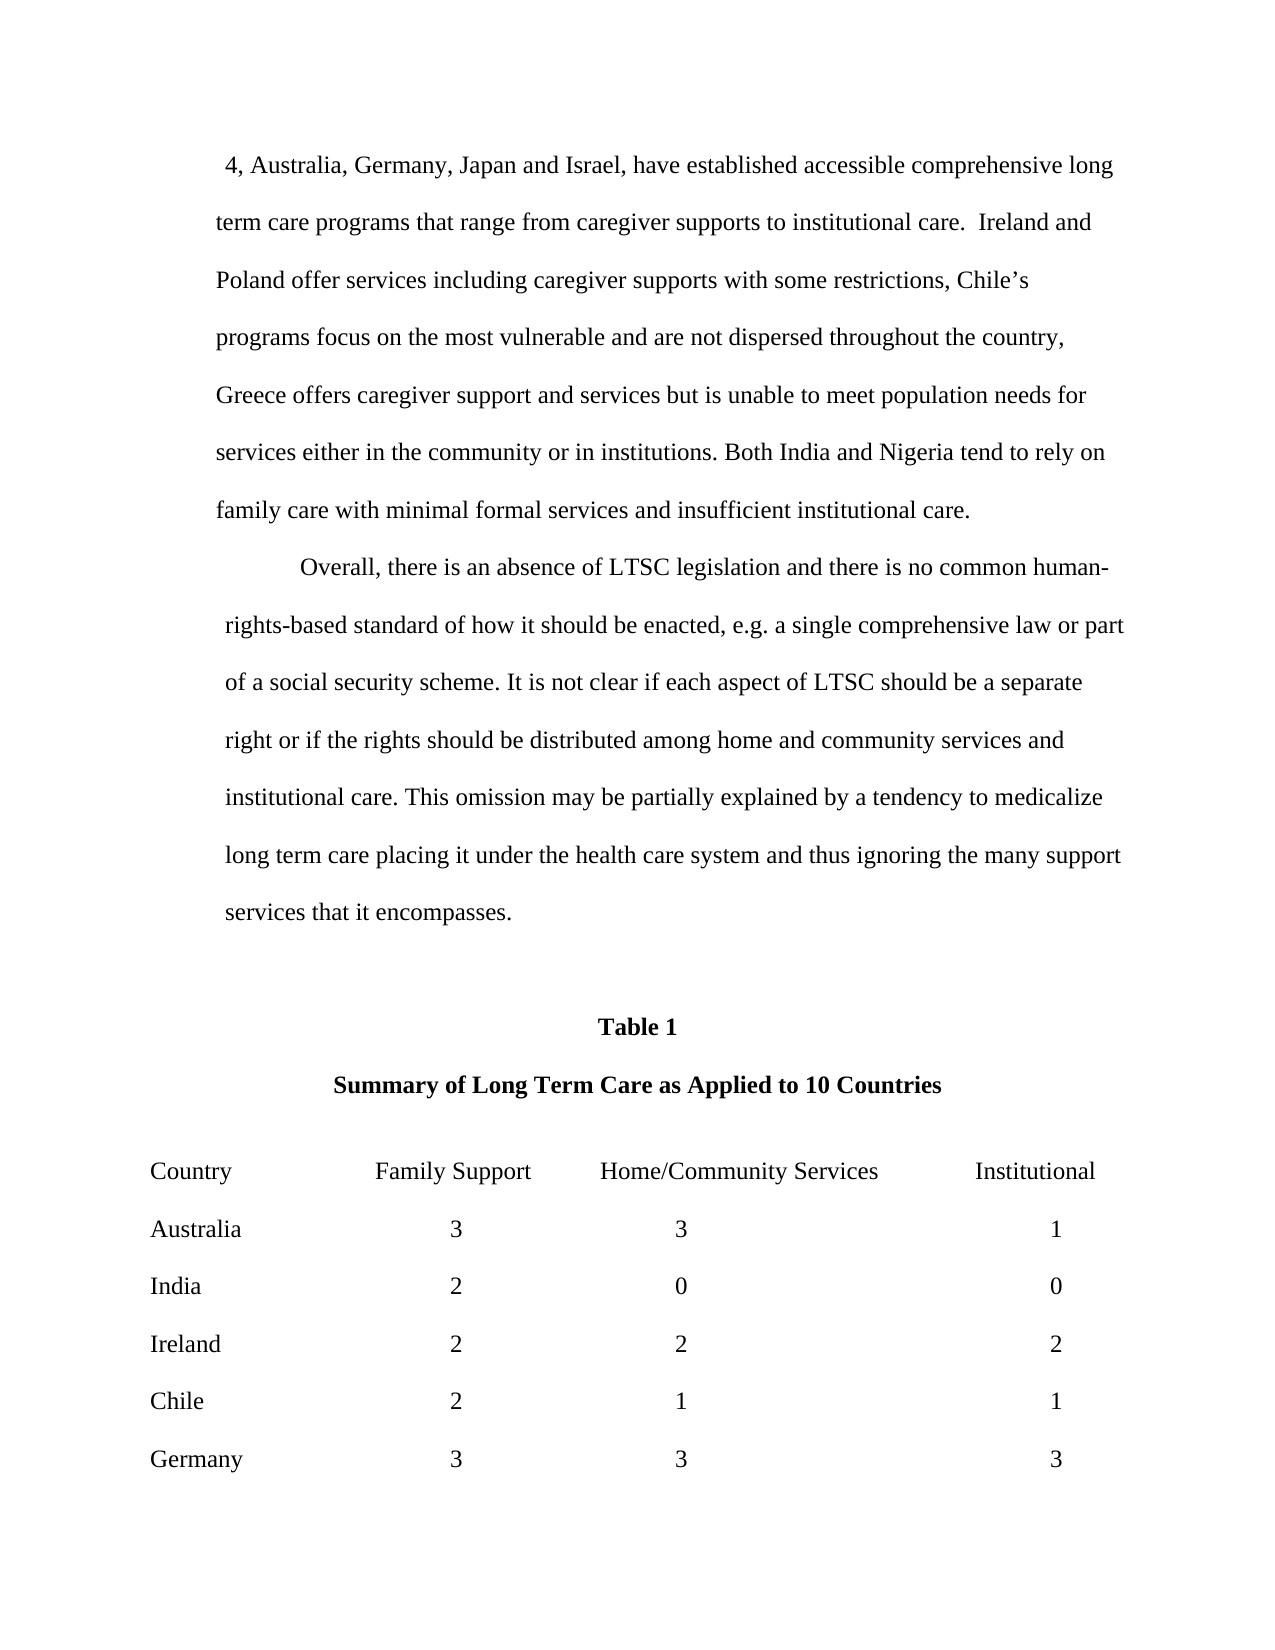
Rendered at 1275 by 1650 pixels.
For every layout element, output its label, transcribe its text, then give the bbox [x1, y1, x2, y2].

text India 2 0 0 [150, 1271, 1125, 1300]
text Country Family Support Home/Community Services Institutional [150, 1156, 1125, 1185]
text Summary of Long Term Care as Applied to 10 Countries [150, 1070, 1125, 1099]
text 4, Australia, Germany, Japan and Israel, have established accessible comprehensive long term care programs that range from caregiver supports to institutional care. Ireland and Poland offer services including caregiver supports with some restrictions, Chile’s programs focus on the most vulnerable and are not dispersed throughout the country, Greece offers caregiver support and services but is unable to meet population needs for services either in the community or in institutions. Both India and Nigeria tend to rely on family care with minimal formal services and insufficient institutional care. [216, 150, 1125, 524]
text Germany 3 3 3 [150, 1444, 1125, 1472]
text Ireland 2 2 2 [150, 1329, 1125, 1357]
text Australia 3 3 1 [150, 1214, 1125, 1242]
text Table 1 [150, 1012, 1125, 1041]
text Overall, there is an absence of LTSC legislation and there is no common human-rights-based standard of how it should be enacted, e.g. a single comprehensive law or part of a social security scheme. It is not clear if each aspect of LTSC should be a separate right or if the rights should be distributed among home and community services and institutional care. This omission may be partially explained by a tendency to medicalize long term care placing it under the health care system and thus ignoring the many support services that it encompasses. [225, 552, 1125, 926]
text Chile 2 1 1 [150, 1386, 1125, 1415]
